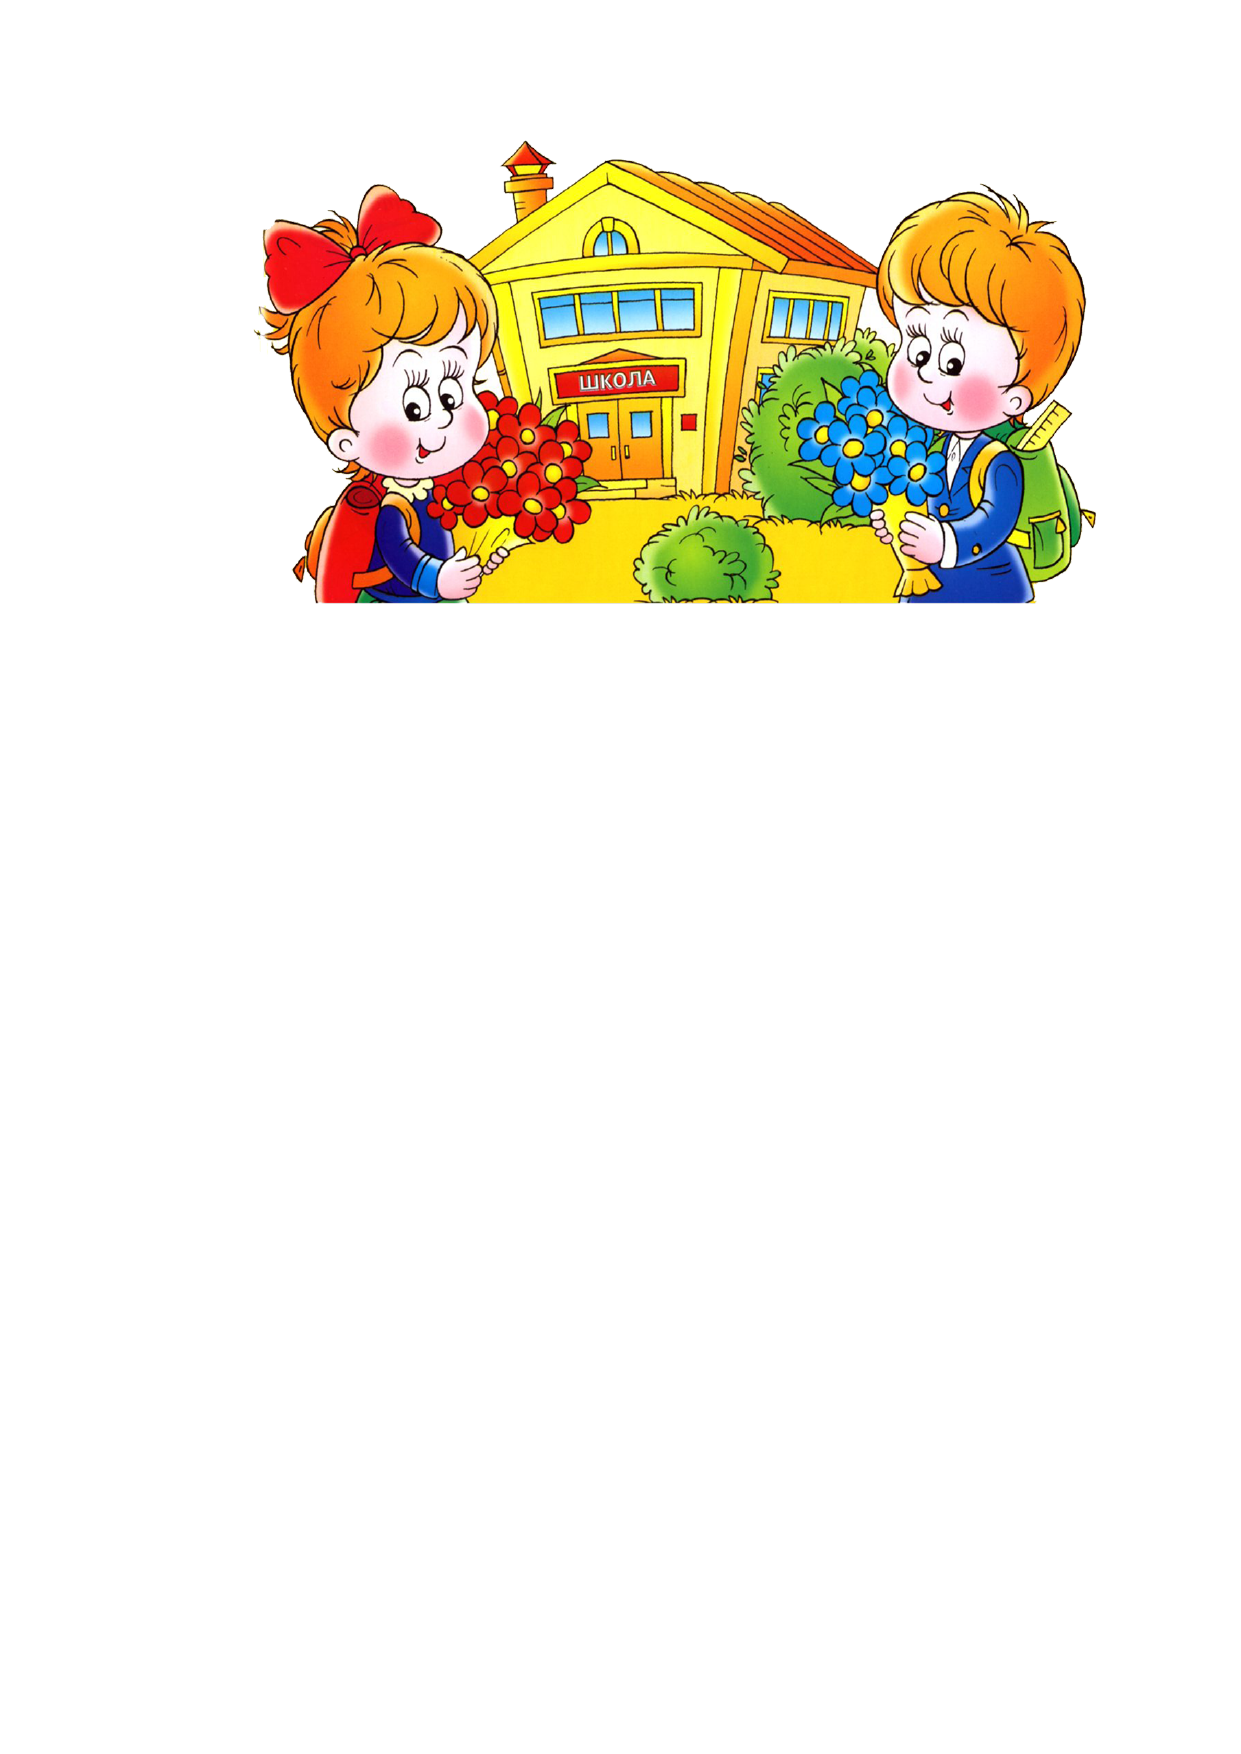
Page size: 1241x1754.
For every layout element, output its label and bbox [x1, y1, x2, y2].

picture [250, 118, 1109, 619]
